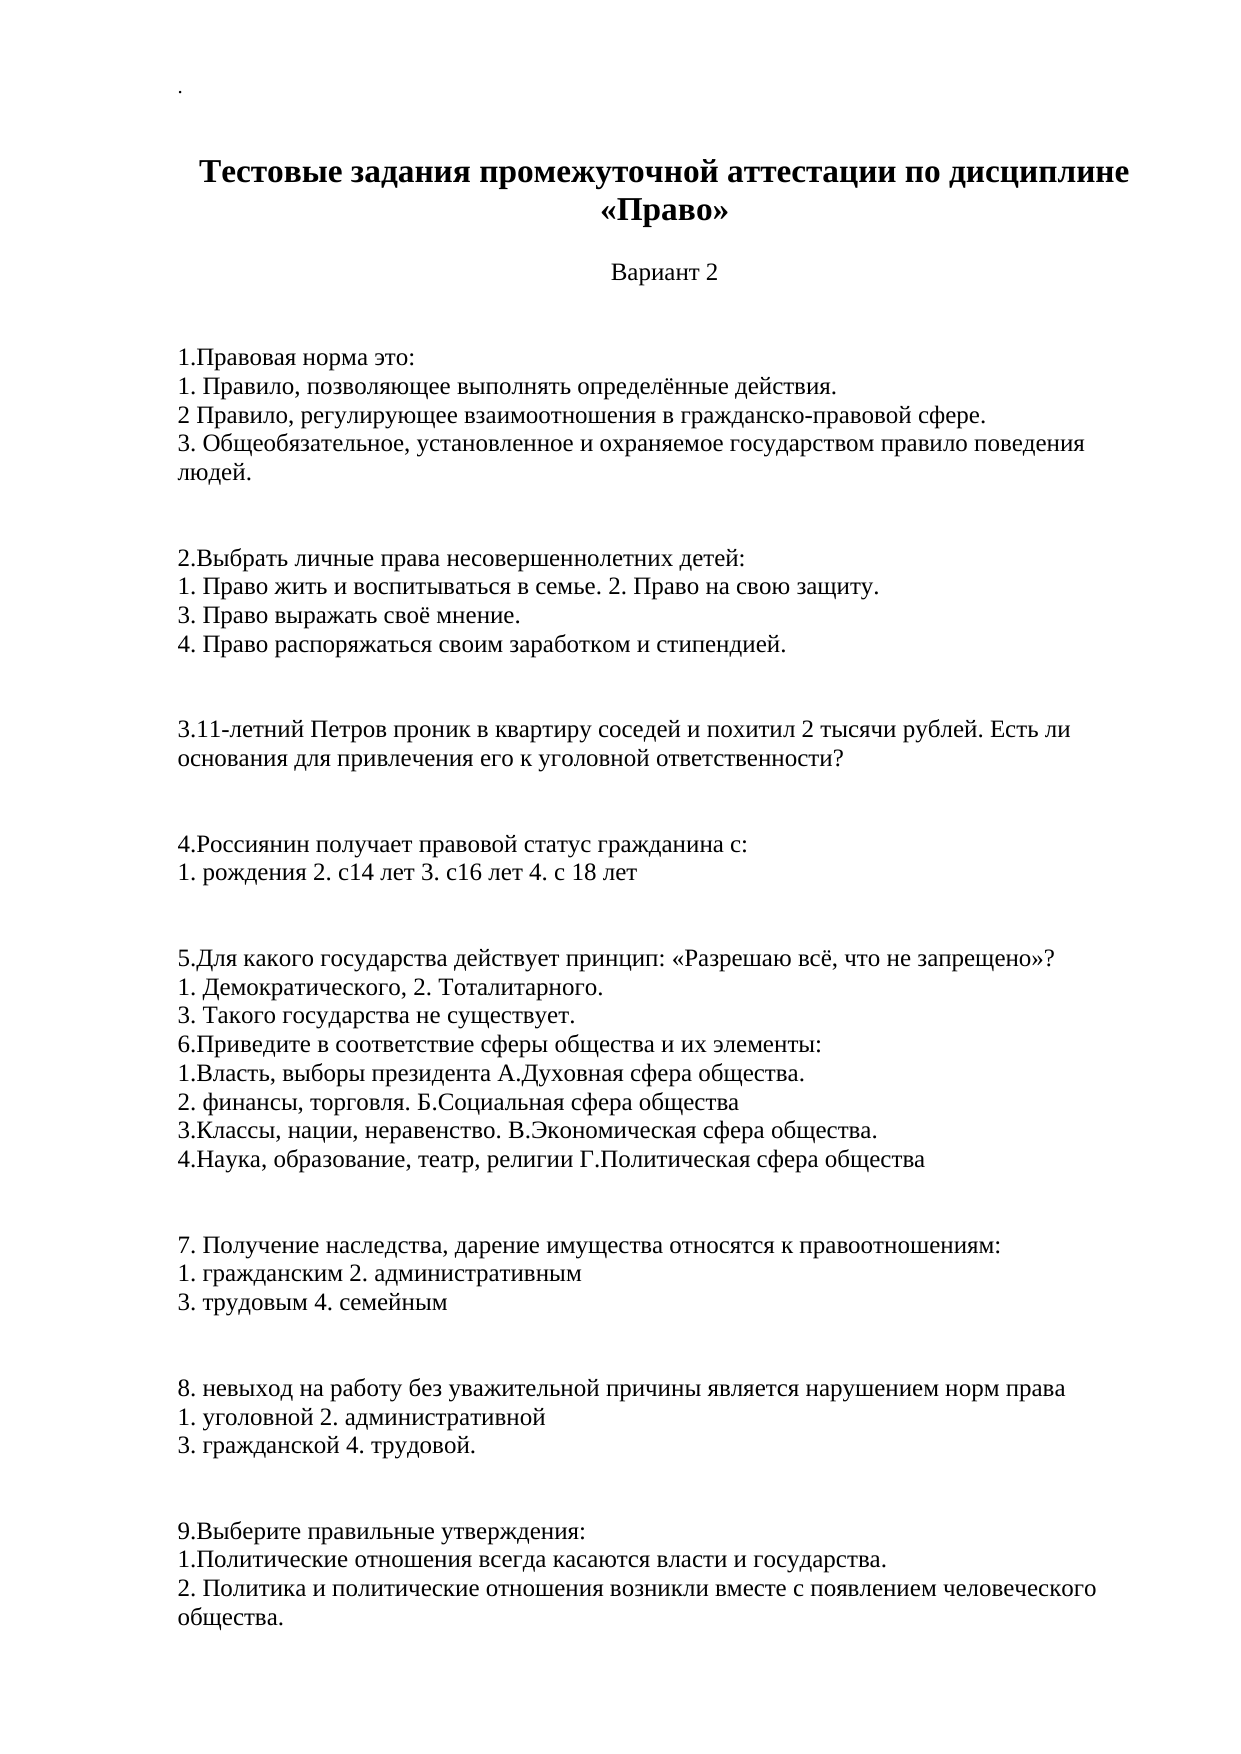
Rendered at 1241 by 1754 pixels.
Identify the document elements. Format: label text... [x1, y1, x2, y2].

text 1. Правило, позволяющее выполнять определённые действия. [177, 371, 1152, 400]
text 3. гражданской 4. трудовой. [177, 1430, 1152, 1459]
text 1. уголовной 2. административной [177, 1402, 1152, 1430]
text Тестовые задания промежуточной аттестации по дисциплине «Право» [177, 151, 1152, 228]
text 8. невыход на работу без уважительной причины является нарушением норм права [177, 1373, 1152, 1402]
text Вариант 2 [177, 257, 1152, 285]
text 2 Правило, регулирующее взаимоотношения в гражданско-правовой сфере. [177, 400, 1152, 428]
text 1.Власть, выборы президента А.Духовная сфера общества. [177, 1058, 1152, 1087]
text 9.Выберите правильные утверждения: [177, 1516, 1152, 1544]
text 6.Приведите в соответствие сферы общества и их элементы: [177, 1029, 1152, 1058]
text 3. Общеобязательное, установленное и охраняемое государством правило поведения людей. [177, 428, 1152, 486]
text 3. трудовым 4. семейным [177, 1287, 1152, 1316]
text 4.Россиянин получает правовой статус гражданина с: [177, 829, 1152, 857]
text 2. Политика и политические отношения возникли вместе с появлением человеческого общества. [177, 1573, 1152, 1631]
text 4. Право распоряжаться своим заработком и стипендией. [177, 629, 1152, 658]
text 5.Для какого государства действует принцип: «Разрешаю всё, что не запрещено»? [177, 943, 1152, 972]
text 1. гражданским 2. административным [177, 1258, 1152, 1287]
text 3. Такого государства не существует. [177, 1001, 1152, 1029]
text 1. Право жить и воспитываться в семье. 2. Право на свою защиту. [177, 571, 1152, 600]
text 7. Получение наследства, дарение имущества относятся к правоотношениям: [177, 1230, 1152, 1258]
text 1.Правовая норма это: [177, 342, 1152, 371]
text 1. рождения 2. с14 лет 3. с16 лет 4. с 18 лет [177, 857, 1152, 886]
text 2. финансы, торговля. Б.Социальная сфера общества [177, 1087, 1152, 1116]
text 1.Политические отношения всегда касаются власти и государства. [177, 1544, 1152, 1573]
text 4.Наука, образование, театр, религии Г.Политическая сфера общества [177, 1144, 1152, 1173]
text 3. Право выражать своё мнение. [177, 600, 1152, 629]
text 3.11-летний Петров проник в квартиру соседей и похитил 2 тысячи рублей. Есть ли основания для привлечения его к уголовной ответственности? [177, 714, 1152, 772]
text 1. Демократического, 2. Тоталитарного. [177, 972, 1152, 1001]
text 2.Выбрать личные права несовершеннолетних детей: [177, 543, 1152, 571]
text 3.Классы, нации, неравенство. В.Экономическая сфера общества. [177, 1116, 1152, 1144]
